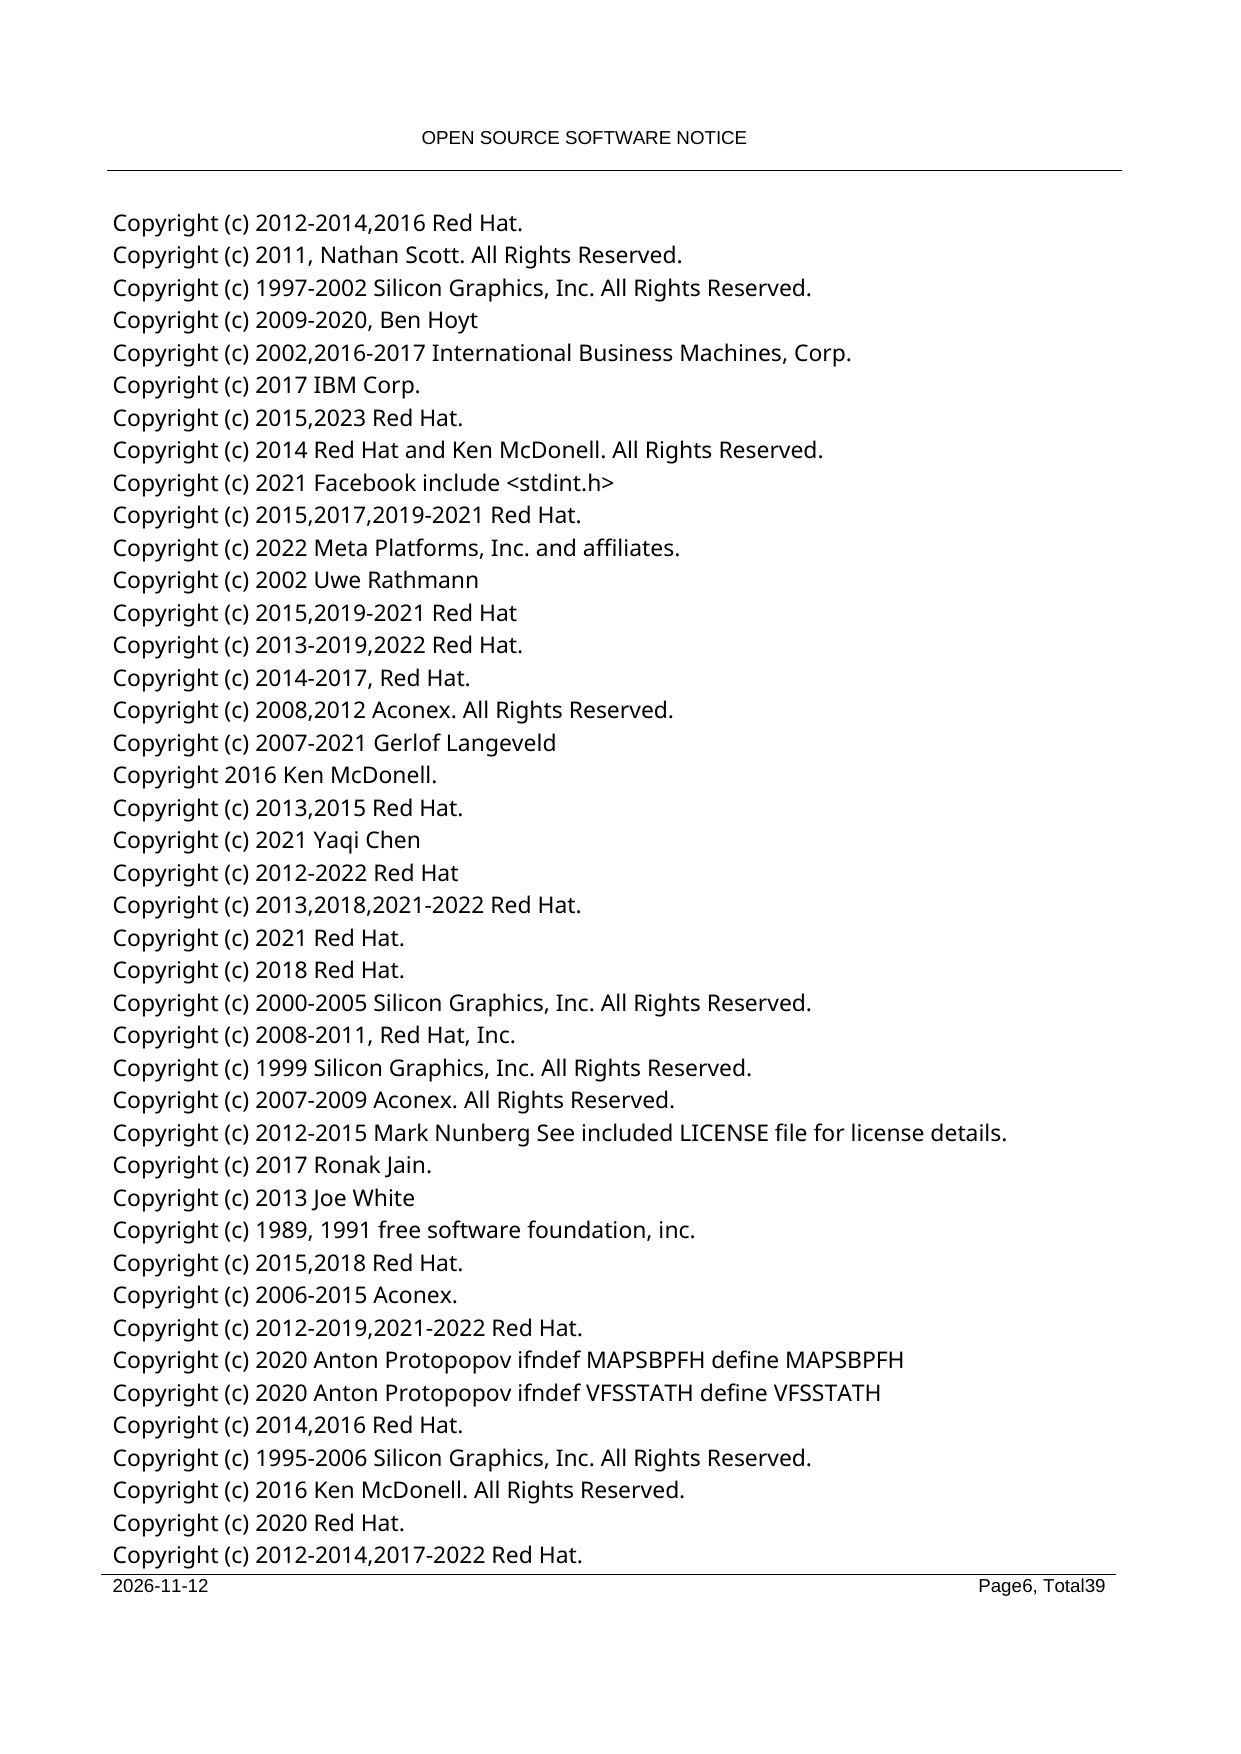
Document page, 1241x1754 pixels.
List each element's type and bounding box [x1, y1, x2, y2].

text [112, 206, 1128, 1571]
